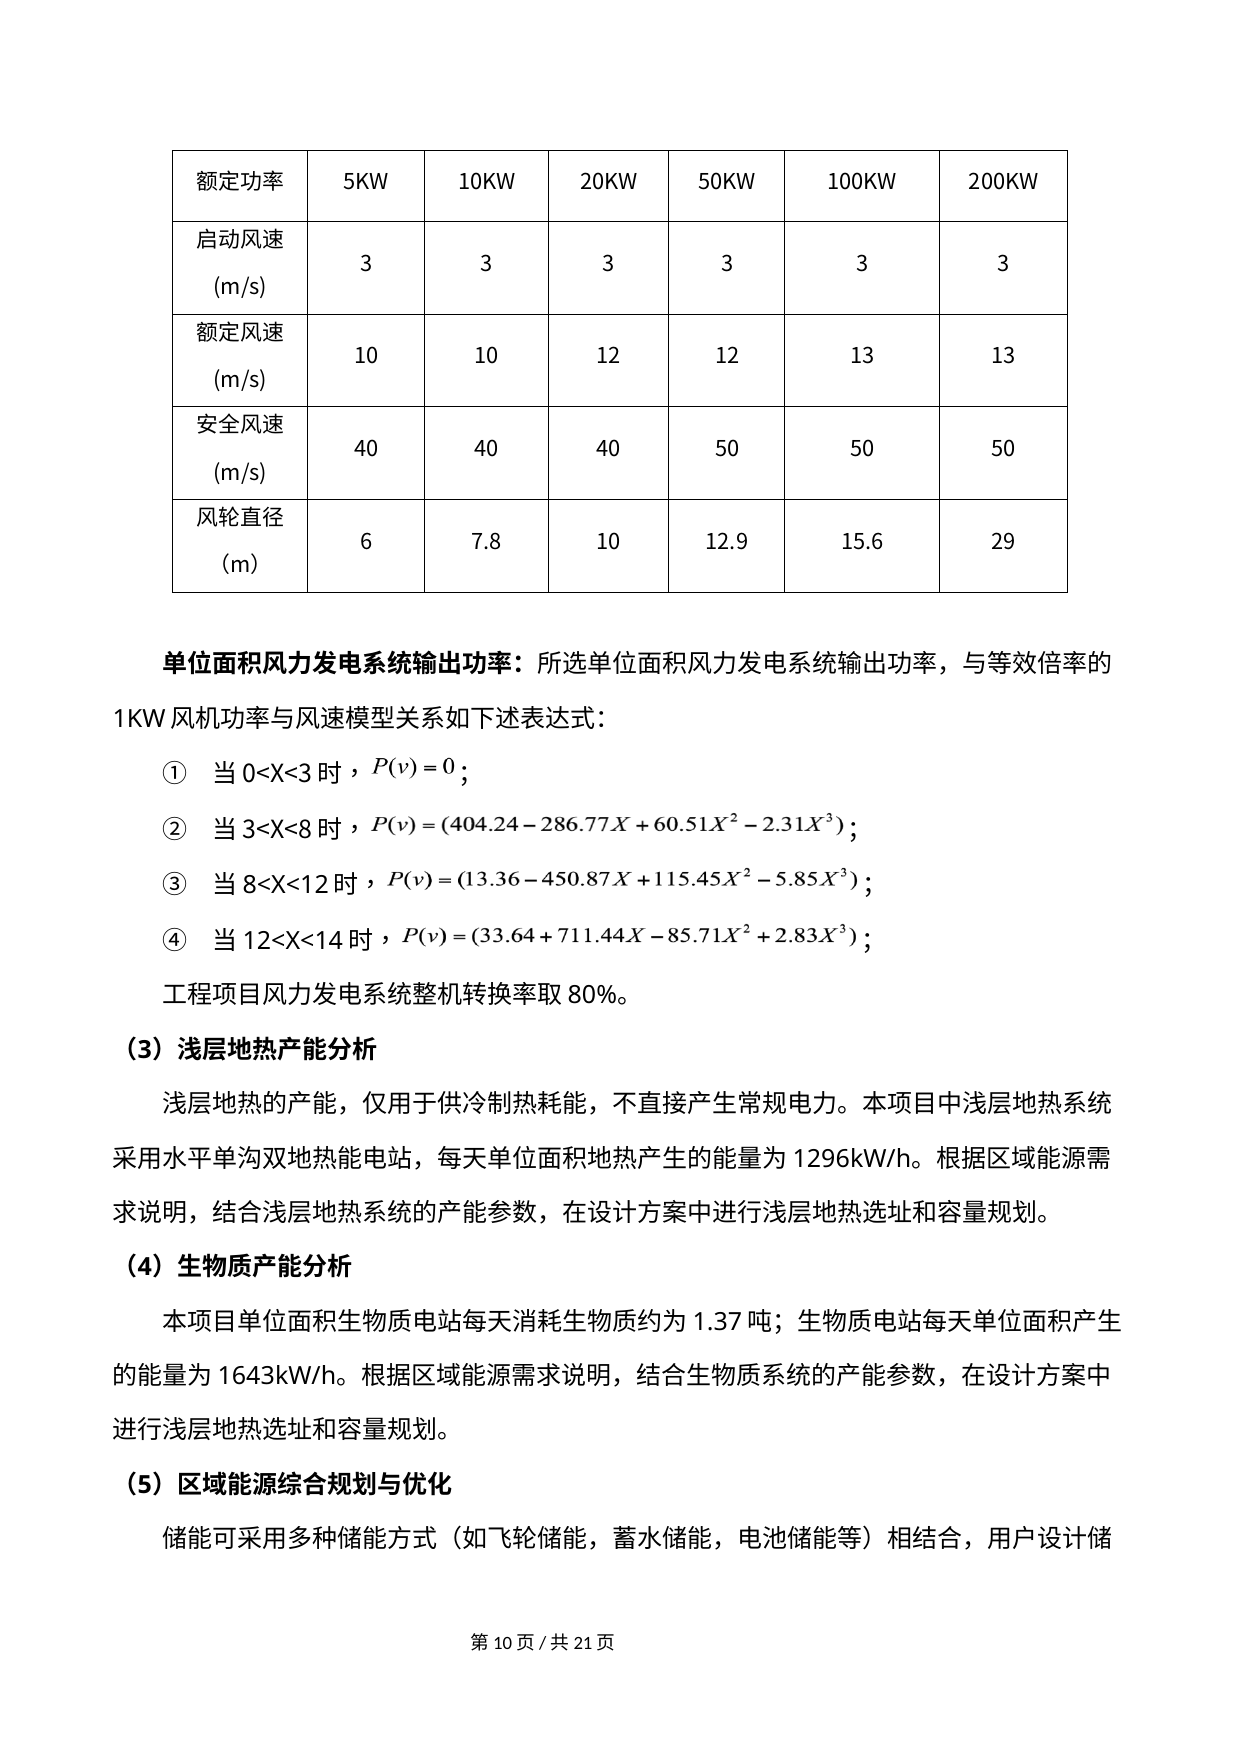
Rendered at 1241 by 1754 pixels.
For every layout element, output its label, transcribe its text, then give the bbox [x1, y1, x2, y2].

table_cell 40 [308, 407, 424, 499]
table_cell 15.6 [785, 500, 939, 592]
table_cell 风轮直径（m） [173, 500, 307, 592]
table_cell 10KW [425, 151, 548, 221]
table_cell 12.9 [669, 500, 784, 592]
table_cell 40 [549, 407, 668, 499]
table_cell 20KW [549, 151, 668, 221]
table_cell 13 [940, 315, 1067, 406]
text 单位面积风力发电系统输出功率：所选单位面积风力发电系统输出功率，与等效倍率的1KW风机功率与风速模型关系如下述表达式： [112, 644, 1128, 734]
table_cell 100KW [785, 151, 939, 221]
table_cell 12 [669, 315, 784, 406]
table_cell 安全风速(m/s) [173, 407, 307, 499]
table_cell 12 [549, 315, 668, 406]
table_cell 29 [940, 500, 1067, 592]
table_cell 10 [308, 315, 424, 406]
picture [367, 752, 458, 783]
table_cell 10 [549, 500, 668, 592]
text 浅层地热的产能，仅用于供冷制热耗能，不直接产生常规电力。本项目中浅层地热系统采用水平单沟双地热能电站，每天单位面积地热产生的能量为1296kW/h。根据区域能源需求说明，结合浅层地热系统的产能参数，在设计方案中进行浅层地热选址和容量规划。 [112, 1084, 1128, 1229]
table_cell 200KW [940, 151, 1067, 221]
table_cell 50KW [669, 151, 784, 221]
list （3）浅层地热产能分析 [112, 1029, 1128, 1066]
table_cell 10 [425, 315, 548, 406]
table_cell 3 [940, 222, 1067, 313]
list （4）生物质产能分析 [112, 1247, 1128, 1283]
picture [367, 808, 848, 839]
table_cell 7.8 [425, 500, 548, 592]
table_cell 40 [425, 407, 548, 499]
table_cell 5KW [308, 151, 424, 221]
table_cell 3 [785, 222, 939, 313]
text 工程项目风力发电系统整机转换率取80%。 [112, 975, 1128, 1011]
table_cell 6 [308, 500, 424, 592]
table_cell 启动风速(m/s) [173, 222, 307, 313]
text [112, 1519, 1128, 1555]
picture [383, 863, 863, 894]
list 当0<X<3时，； [112, 752, 1128, 790]
list （5）区域能源综合规划与优化 [112, 1464, 1128, 1501]
table_cell 3 [669, 222, 784, 313]
table_cell 额定功率 [173, 151, 307, 221]
table_cell 50 [669, 407, 784, 499]
table_cell 50 [940, 407, 1067, 499]
table_cell 13 [785, 315, 939, 406]
table_cell 3 [308, 222, 424, 313]
table_cell 50 [785, 407, 939, 499]
text 本项目单位面积生物质电站每天消耗生物质约为1.37吨；生物质电站每天单位面积产生的能量为1643kW/h。根据区域能源需求说明，结合生物质系统的产能参数，在设计方案中进行浅层地热选址和容量规划。 [112, 1301, 1128, 1446]
table_cell 3 [549, 222, 668, 313]
table_cell 3 [425, 222, 548, 313]
picture [398, 919, 862, 950]
table_cell 额定风速(m/s) [173, 315, 307, 406]
